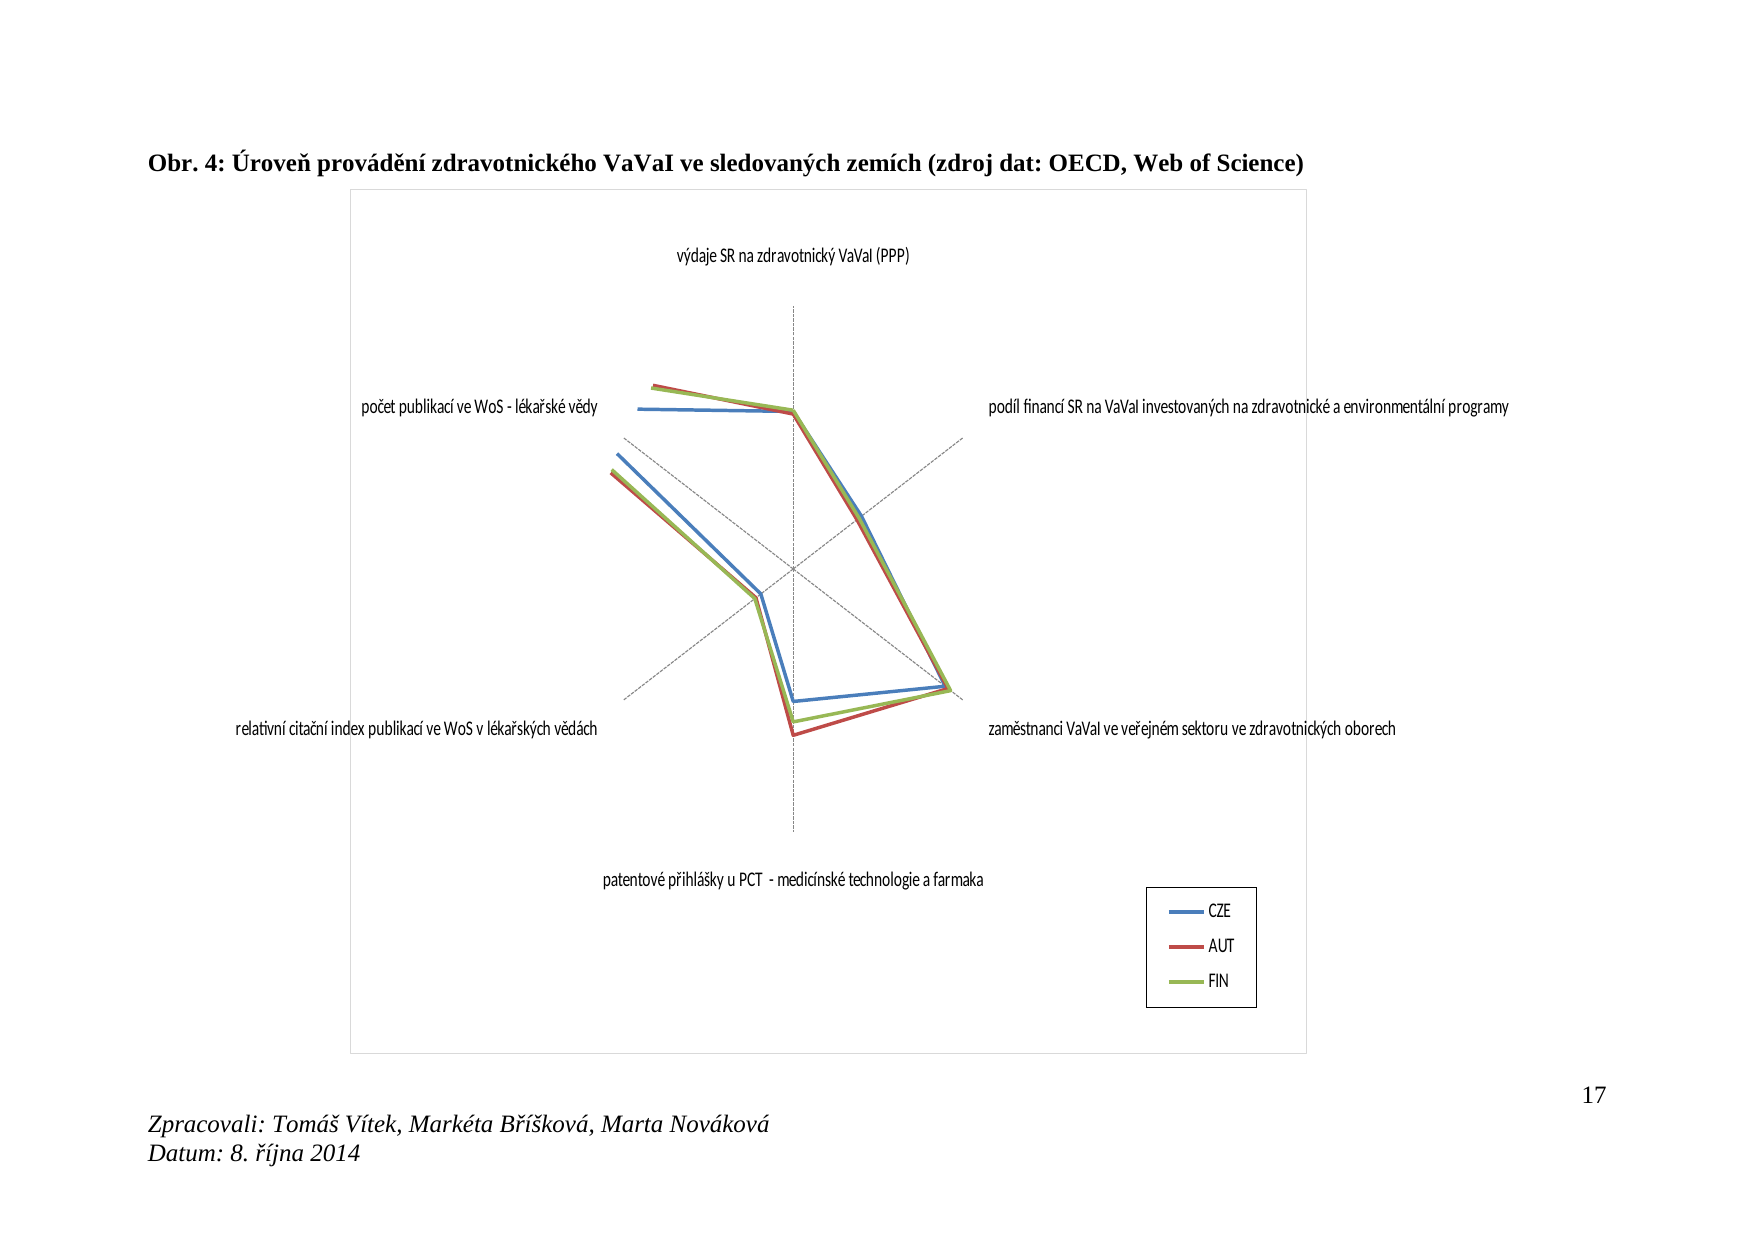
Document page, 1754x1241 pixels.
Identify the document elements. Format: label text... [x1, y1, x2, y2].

text Obr. 4: Úroveň provádění zdravotnického VaVaI ve sledovaných zemích (zdroj dat: OECD, Web of Science) [148, 148, 1606, 176]
